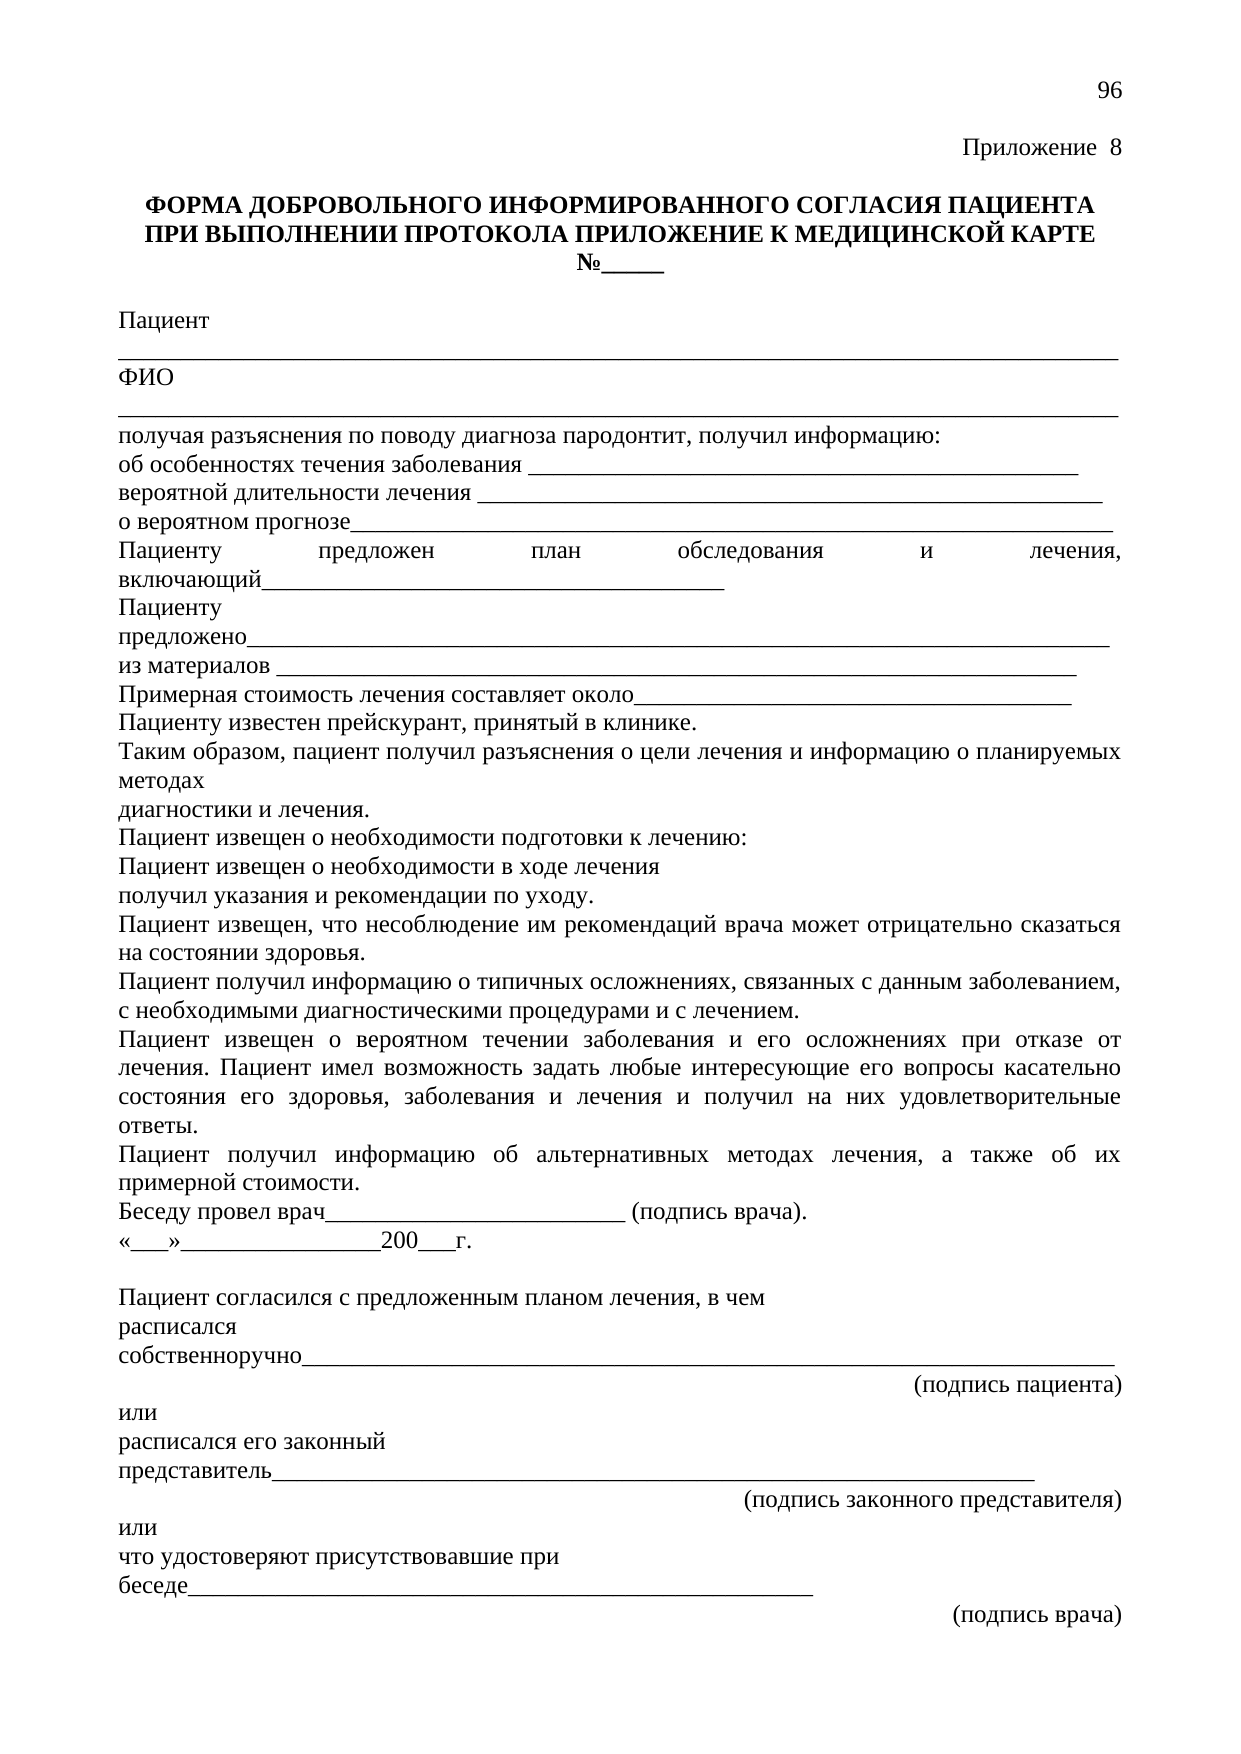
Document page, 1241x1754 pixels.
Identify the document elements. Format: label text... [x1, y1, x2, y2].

text (подпись врача) [118, 1599, 1122, 1627]
text расписался собственноручно_________________________________________________________________ [118, 1311, 1122, 1369]
text (подпись законного представителя) [118, 1484, 1122, 1512]
text «___»________________200___г. [118, 1225, 1122, 1254]
text диагностики и лечения. [118, 794, 1122, 822]
text Примерная стоимость лечения составляет около___________________________________ [118, 679, 1122, 707]
text Приложение 8 [118, 132, 1122, 161]
text Беседу провел врач________________________ (подпись врача). [118, 1196, 1122, 1225]
text из материалов ________________________________________________________________ [118, 650, 1122, 679]
text о вероятном прогнозе_____________________________________________________________ [118, 506, 1122, 535]
text Пациент получил информацию об альтернативных методах лечения, а также об их примерной стоимости. [118, 1139, 1122, 1196]
text расписался его законный представитель_____________________________________________________________ [118, 1426, 1122, 1484]
text вероятной длительности лечения __________________________________________________ [118, 477, 1122, 506]
text Пациент извещен о необходимости подготовки к лечению: [118, 822, 1122, 851]
text (подпись пациента) [118, 1369, 1122, 1397]
text или [118, 1397, 1122, 1426]
text Пациенту предложен план обследования и лечения, включающий_____________________________________ [118, 535, 1122, 592]
text Пациент извещен о необходимости в ходе лечения [118, 851, 1122, 880]
text Пациент согласился с предложенным планом лечения, в чем [118, 1282, 1122, 1311]
text Таким образом, пациент получил разъяснения о цели лечения и информацию о планируемых методах [118, 736, 1122, 794]
text ФИО ________________________________________________________________________________ [118, 362, 1122, 420]
text Пациенту предложено_____________________________________________________________________ [118, 592, 1122, 650]
text об особенностях течения заболевания ____________________________________________ [118, 449, 1122, 477]
text ФОРМА ДОБРОВОЛЬНОГО ИНФОРМИРОВАННОГО СОГЛАСИЯ ПАЦИЕНТА ПРИ ВЫПОЛНЕНИИ ПРОТОКОЛА ПРИЛОЖЕНИЕ К МЕДИЦИНСКОЙ КАРТЕ №_____ [118, 190, 1122, 276]
text Пациент извещен о вероятном течении заболевания и его осложнениях при отказе от лечения. Пациент имел возможность задать любые интересующие его вопросы касательно состояния его здоровья, заболевания и лечения и получил на них удовлетворительные ответы. [118, 1024, 1122, 1139]
text получая разъяснения по поводу диагноза пародонтит, получил информацию: [118, 420, 1122, 449]
text Пациент получил информацию о типичных осложнениях, связанных с данным заболеванием, с необходимыми диагностическими процедурами и с лечением. [118, 966, 1122, 1024]
text или [118, 1512, 1122, 1541]
text что удостоверяют присутствовавшие при беседе__________________________________________________ [118, 1541, 1122, 1599]
text Пациент извещен, что несоблюдение им рекомендаций врача может отрицательно сказаться на состоянии здоровья. [118, 909, 1122, 966]
text Пациенту известен прейскурант, принятый в клинике. [118, 707, 1122, 736]
text получил указания и рекомендации по уходу. [118, 880, 1122, 909]
text Пациент ________________________________________________________________________________ [118, 305, 1122, 362]
